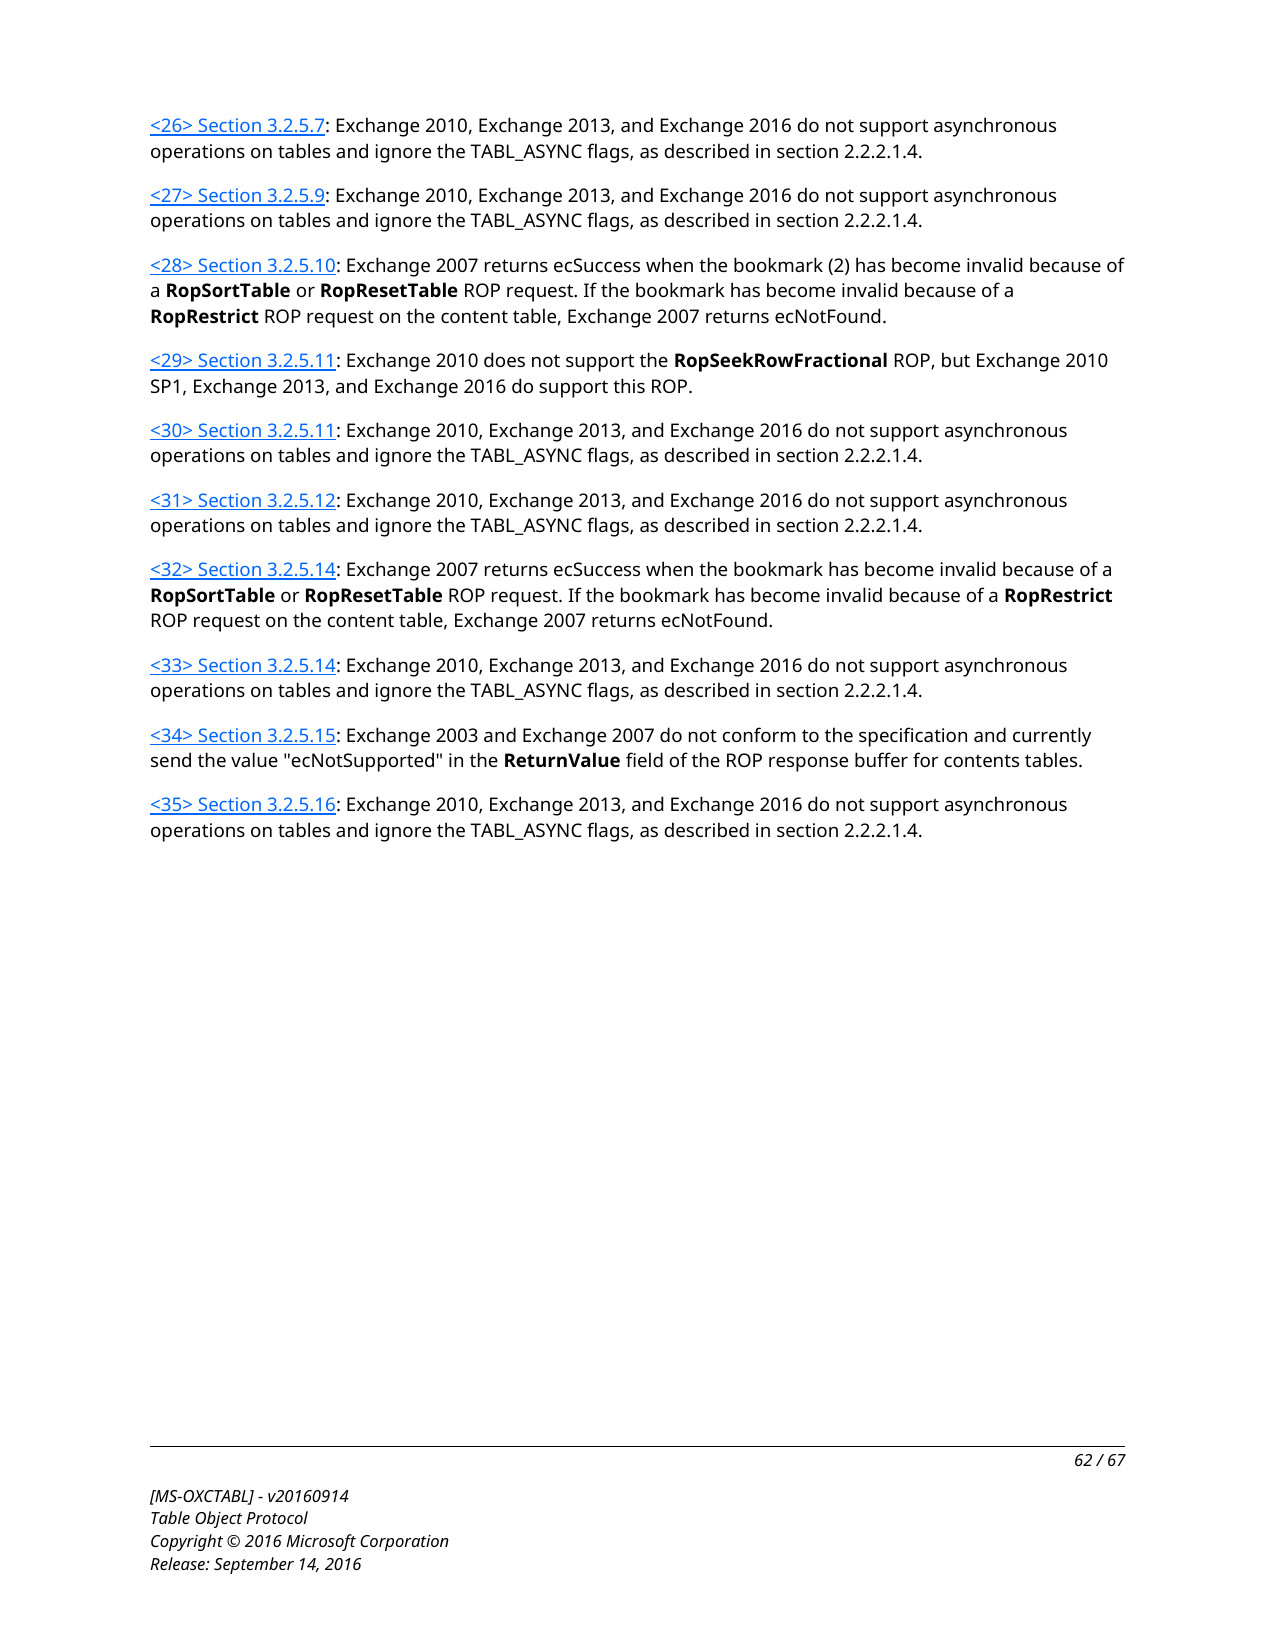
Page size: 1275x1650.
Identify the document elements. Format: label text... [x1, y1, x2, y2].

text <27> Section 3.2.5.9: Exchange 2010, Exchange 2013, and Exchange 2016 do not support asynchronous operations on tables and ignore the TABL_ASYNC flags, as described in section 2.2.2.1.4. [150, 182, 1125, 233]
text <29> Section 3.2.5.11: Exchange 2010 does not support the RopSeekRowFractional ROP, but Exchange 2010 SP1, Exchange 2013, and Exchange 2016 do support this ROP. [150, 347, 1125, 398]
text <32> Section 3.2.5.14: Exchange 2007 returns ecSuccess when the bookmark has become invalid because of a RopSortTable or RopResetTable ROP request. If the bookmark has become invalid because of a RopRestrict ROP request on the content table, Exchange 2007 returns ecNotFound. [150, 557, 1125, 633]
text <34> Section 3.2.5.15: Exchange 2003 and Exchange 2007 do not conform to the specification and currently send the value "ecNotSupported" in the ReturnValue field of the ROP response buffer for contents tables. [150, 722, 1125, 773]
text <35> Section 3.2.5.16: Exchange 2010, Exchange 2013, and Exchange 2016 do not support asynchronous operations on tables and ignore the TABL_ASYNC flags, as described in section 2.2.2.1.4. [150, 792, 1125, 843]
text <26> Section 3.2.5.7: Exchange 2010, Exchange 2013, and Exchange 2016 do not support asynchronous operations on tables and ignore the TABL_ASYNC flags, as described in section 2.2.2.1.4. [150, 112, 1125, 163]
text <28> Section 3.2.5.10: Exchange 2007 returns ecSuccess when the bookmark (2) has become invalid because of a RopSortTable or RopResetTable ROP request. If the bookmark has become invalid because of a RopRestrict ROP request on the content table, Exchange 2007 returns ecNotFound. [150, 252, 1125, 329]
text <31> Section 3.2.5.12: Exchange 2010, Exchange 2013, and Exchange 2016 do not support asynchronous operations on tables and ignore the TABL_ASYNC flags, as described in section 2.2.2.1.4. [150, 487, 1125, 538]
text <33> Section 3.2.5.14: Exchange 2010, Exchange 2013, and Exchange 2016 do not support asynchronous operations on tables and ignore the TABL_ASYNC flags, as described in section 2.2.2.1.4. [150, 652, 1125, 703]
text <30> Section 3.2.5.11: Exchange 2010, Exchange 2013, and Exchange 2016 do not support asynchronous operations on tables and ignore the TABL_ASYNC flags, as described in section 2.2.2.1.4. [150, 417, 1125, 468]
